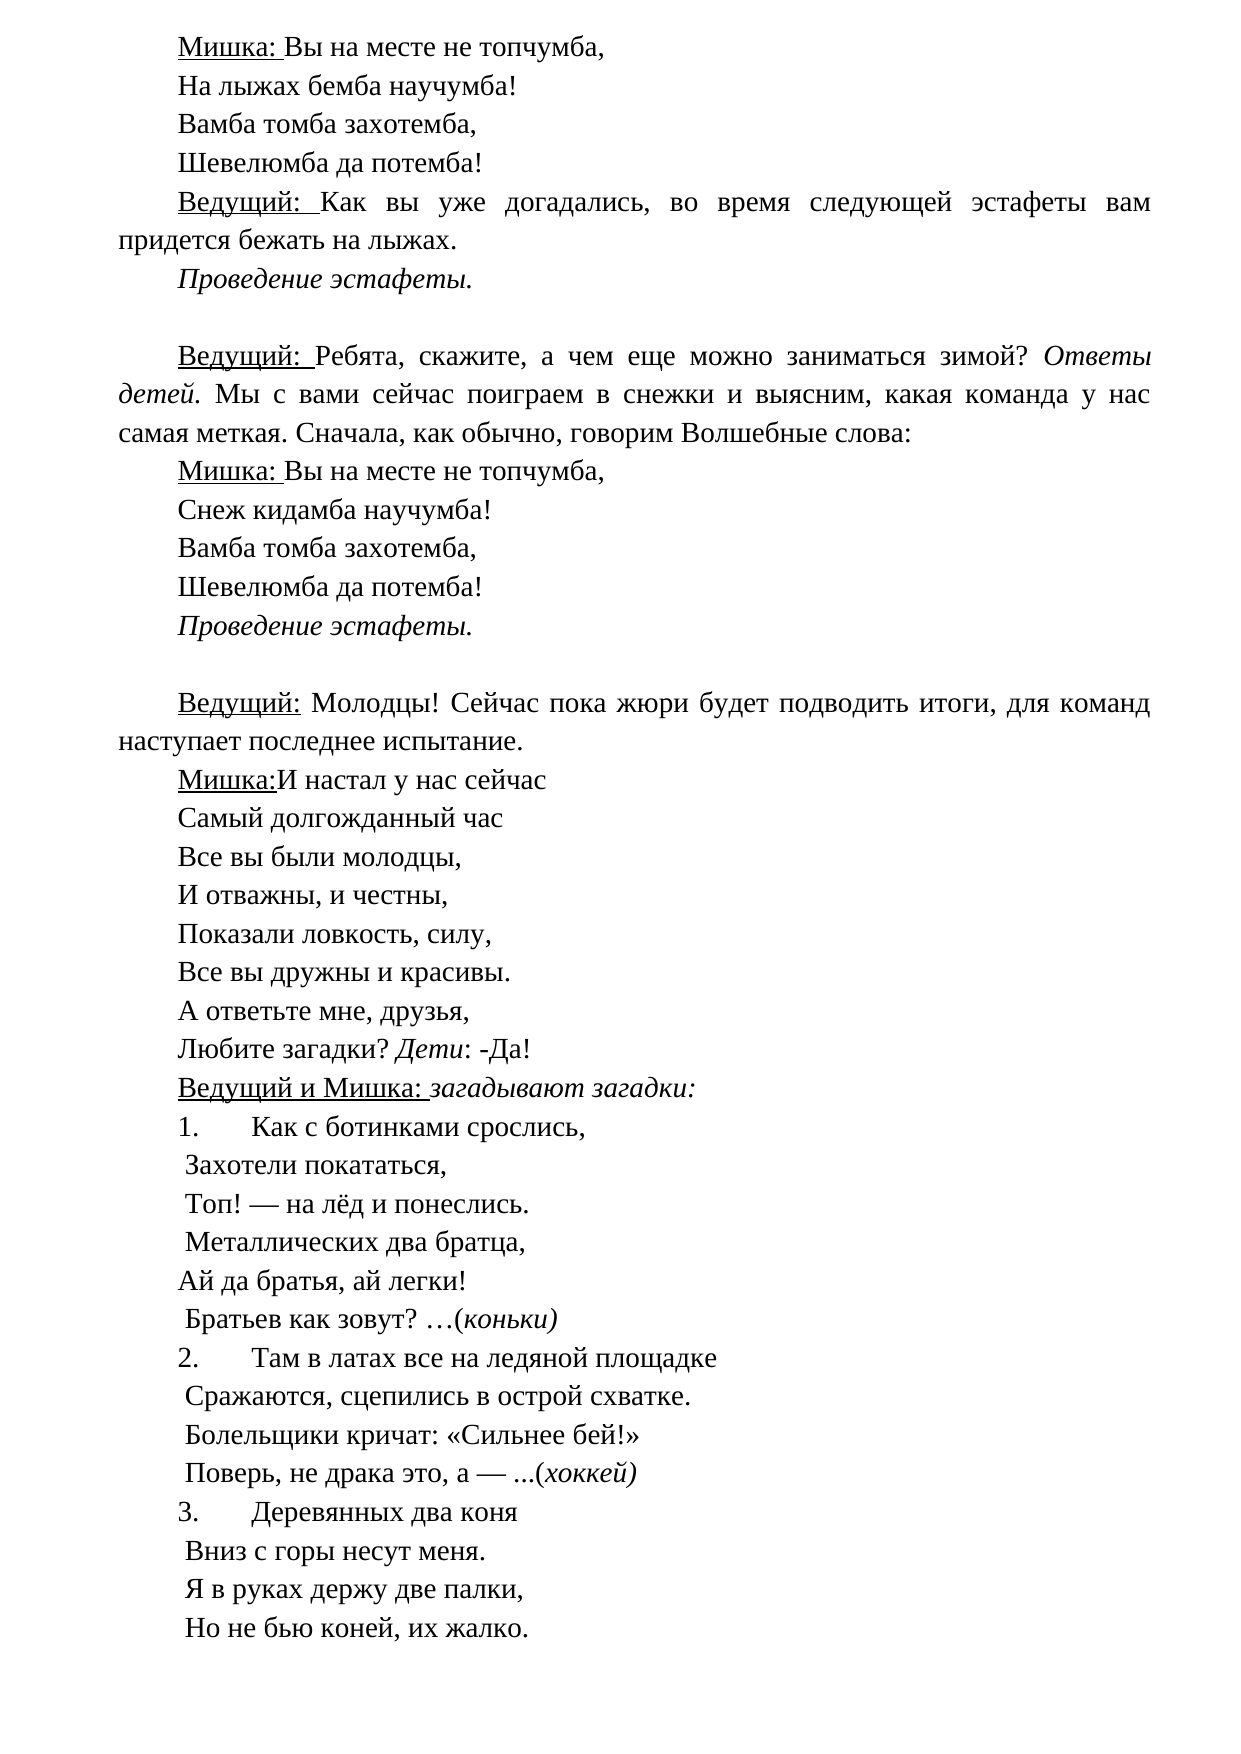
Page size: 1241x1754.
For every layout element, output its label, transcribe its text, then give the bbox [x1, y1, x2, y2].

text Я в руках держу две палки, [118, 1571, 1152, 1605]
text Ай да братья, ай легки! [118, 1263, 1152, 1296]
text 1. Как с ботинками срослись, [118, 1109, 1152, 1142]
text А ответьте мне, друзья, [118, 993, 1152, 1027]
text Болельщики кричат: «Сильнее бей!» [118, 1417, 1152, 1451]
text Мишка: Вы на месте не топчумба, [118, 29, 1152, 63]
text Вамба томба захотемба, [118, 107, 1152, 140]
text Шевелюмба да потемба! [118, 145, 1152, 179]
text Снеж кидамба научумба! [118, 492, 1152, 526]
text Проведение эстафеты. [118, 608, 1152, 641]
text Все вы были молодцы, [118, 839, 1152, 872]
text Захотели покататься, [118, 1147, 1152, 1181]
text Ведущий и Мишка: загадывают загадки: [118, 1070, 1152, 1104]
text Шевелюмба да потемба! [118, 569, 1152, 603]
text Все вы дружны и красивы. [118, 954, 1152, 988]
text Но не бью коней, их жалко. [118, 1610, 1152, 1643]
text Братьев как зовут? …(коньки) [118, 1301, 1152, 1335]
text Самый долгожданный час [118, 800, 1152, 834]
text Поверь, не драка это, а — ...(хоккей) [118, 1456, 1152, 1489]
text Любите загадки? Дети: -Да! [118, 1032, 1152, 1065]
text Ведущий: Ребята, скажите, а чем еще можно заниматься зимой? Ответы детей. Мы с вами сейчас поиграем в снежки и выясним, какая команда у нас самая меткая. Сначала, как обычно, говорим Волшебные слова: [118, 338, 1152, 448]
text Вамба томба захотемба, [118, 531, 1152, 564]
text Металлических два братца, [118, 1224, 1152, 1258]
text Вниз с горы несут меня. [118, 1533, 1152, 1566]
text Мишка:И настал у нас сейчас [118, 762, 1152, 795]
text На лыжах бемба научумба! [118, 68, 1152, 102]
text Ведущий: Молодцы! Сейчас пока жюри будет подводить итоги, для команд наступает последнее испытание. [118, 685, 1152, 757]
text Показали ловкость, силу, [118, 916, 1152, 949]
text 2. Там в латах все на ледяной площадке [118, 1340, 1152, 1373]
text Ведущий: Как вы уже догадались, во время следующей эстафеты вам придется бежать на лыжах. [118, 184, 1152, 256]
text Проведение эстафеты. [118, 261, 1152, 294]
text Сражаются, сцепились в острой схватке. [118, 1378, 1152, 1412]
text 3. Деревянных два коня [118, 1494, 1152, 1528]
text Мишка: Вы на месте не топчумба, [118, 453, 1152, 487]
text Топ! — на лёд и понеслись. [118, 1186, 1152, 1219]
text И отважны, и честны, [118, 877, 1152, 911]
